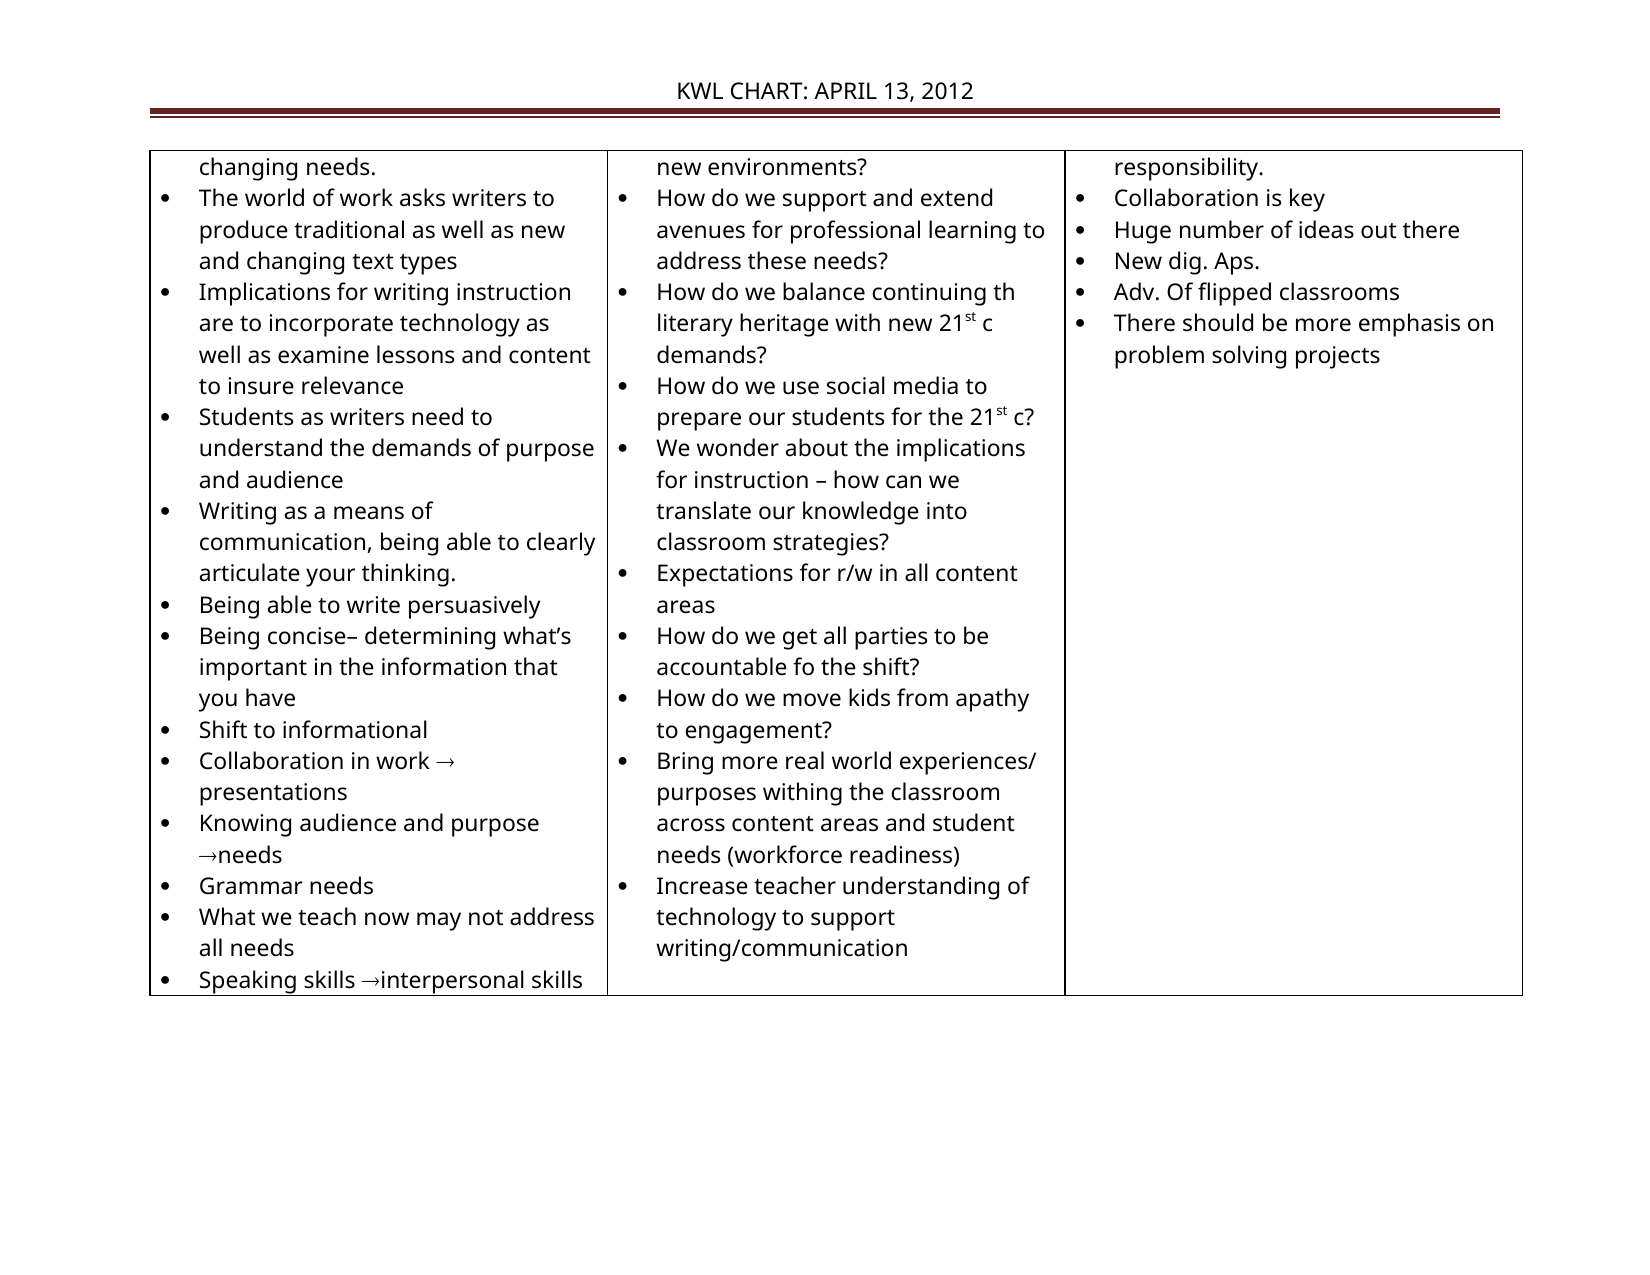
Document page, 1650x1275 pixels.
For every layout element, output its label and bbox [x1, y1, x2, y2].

table_cell [151, 151, 607, 995]
table_cell [608, 151, 1064, 995]
table_cell [1066, 151, 1522, 995]
